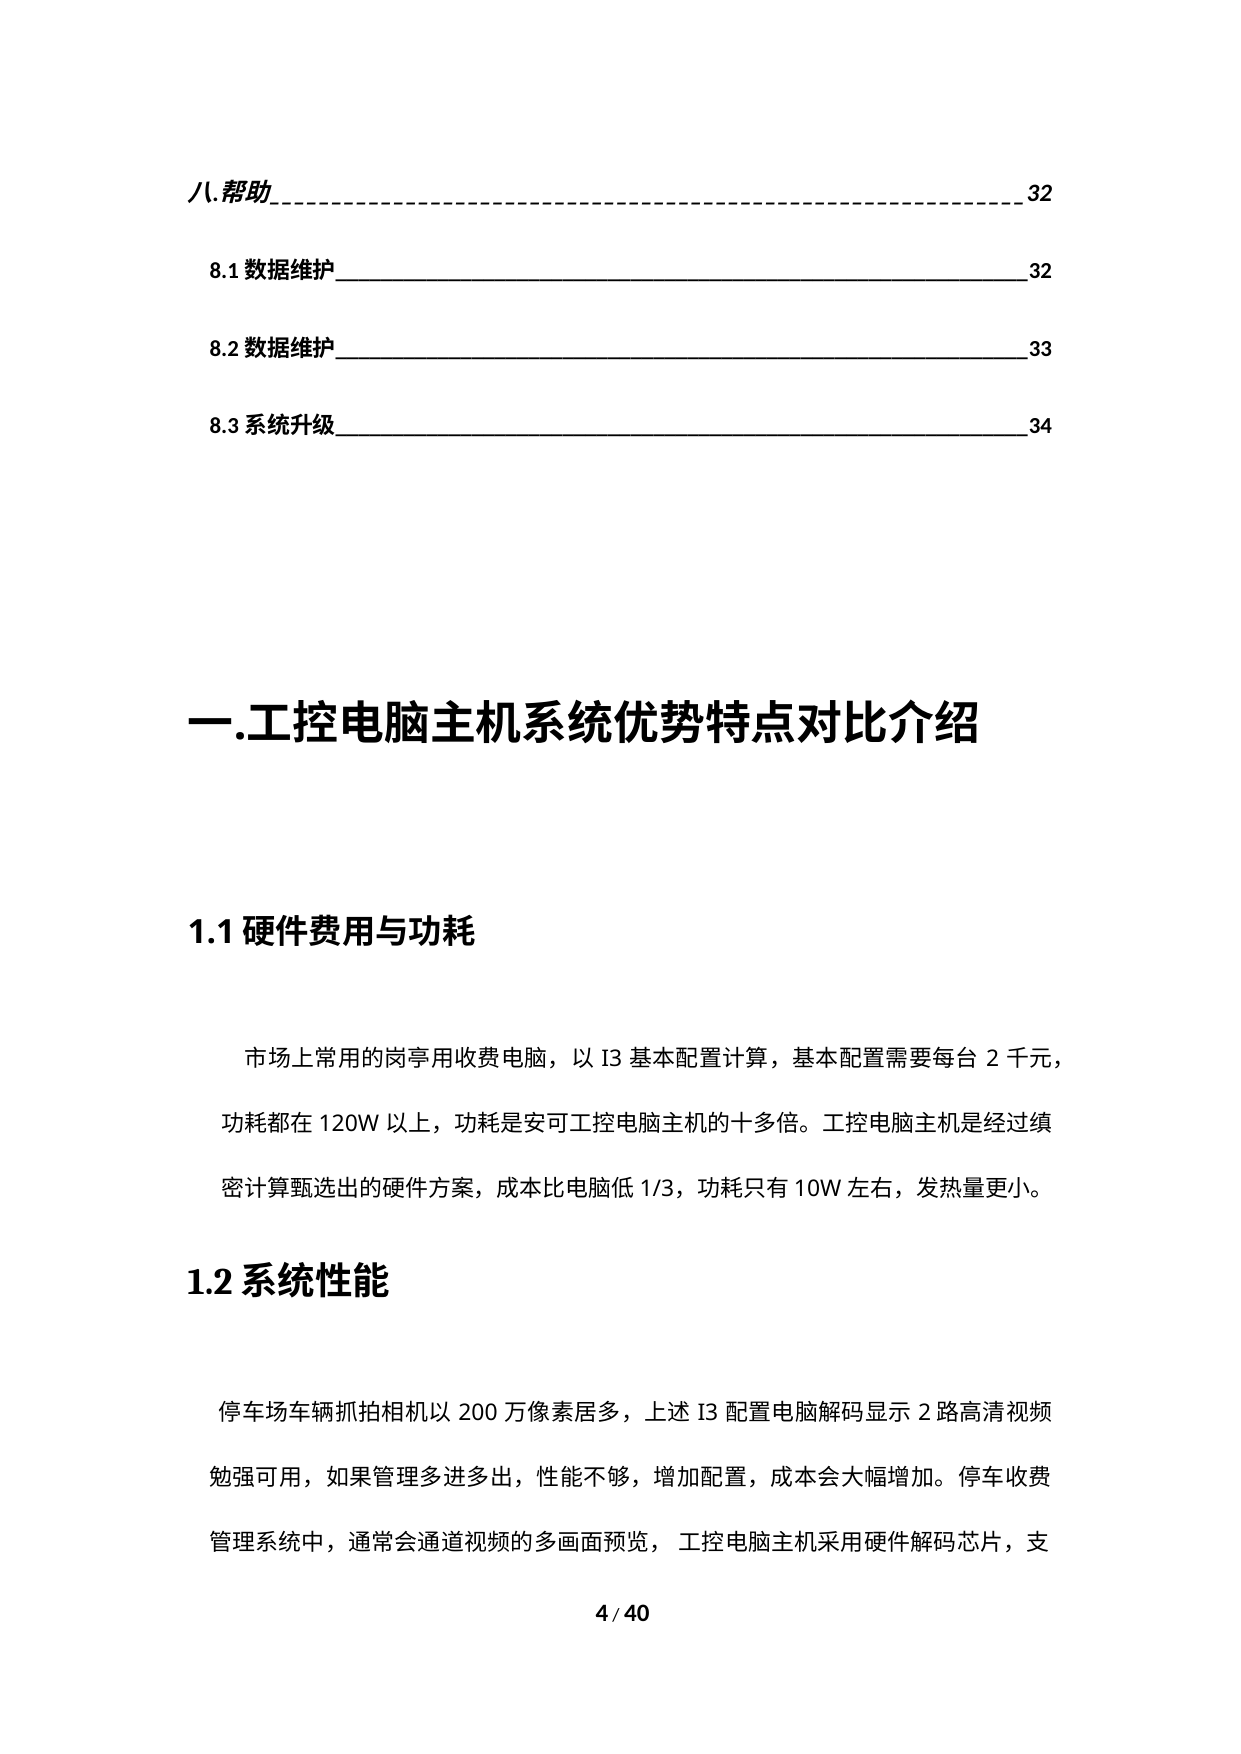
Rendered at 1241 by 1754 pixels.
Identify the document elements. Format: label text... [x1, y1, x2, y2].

text 8.2 数据维护 33 [209, 313, 1053, 378]
text 8.3 系统升级 34 [209, 391, 1053, 456]
subtitle 1.2系统性能 [187, 1246, 1053, 1311]
text 8.1 数据维护 32 [209, 236, 1053, 301]
text 八.帮助 32 [187, 158, 1053, 223]
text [209, 1377, 1053, 1572]
text 市场上常用的岗亭用收费电脑，以 I3 基本配置计算，基本配置需要每台 2 千元，功耗都在120W 以上，功耗是安可工控电脑主机的十多倍。工控电脑主机是经过缜密计算甄选出的硬件方案，成本比电脑低 1/3，功耗只有 10W 左右，发热量更小。 [222, 1024, 1053, 1219]
subtitle 1.1硬件费用与功耗 [187, 896, 1053, 961]
subtitle 一.工控电脑主机系统优势特点对比介绍 [187, 671, 1053, 768]
